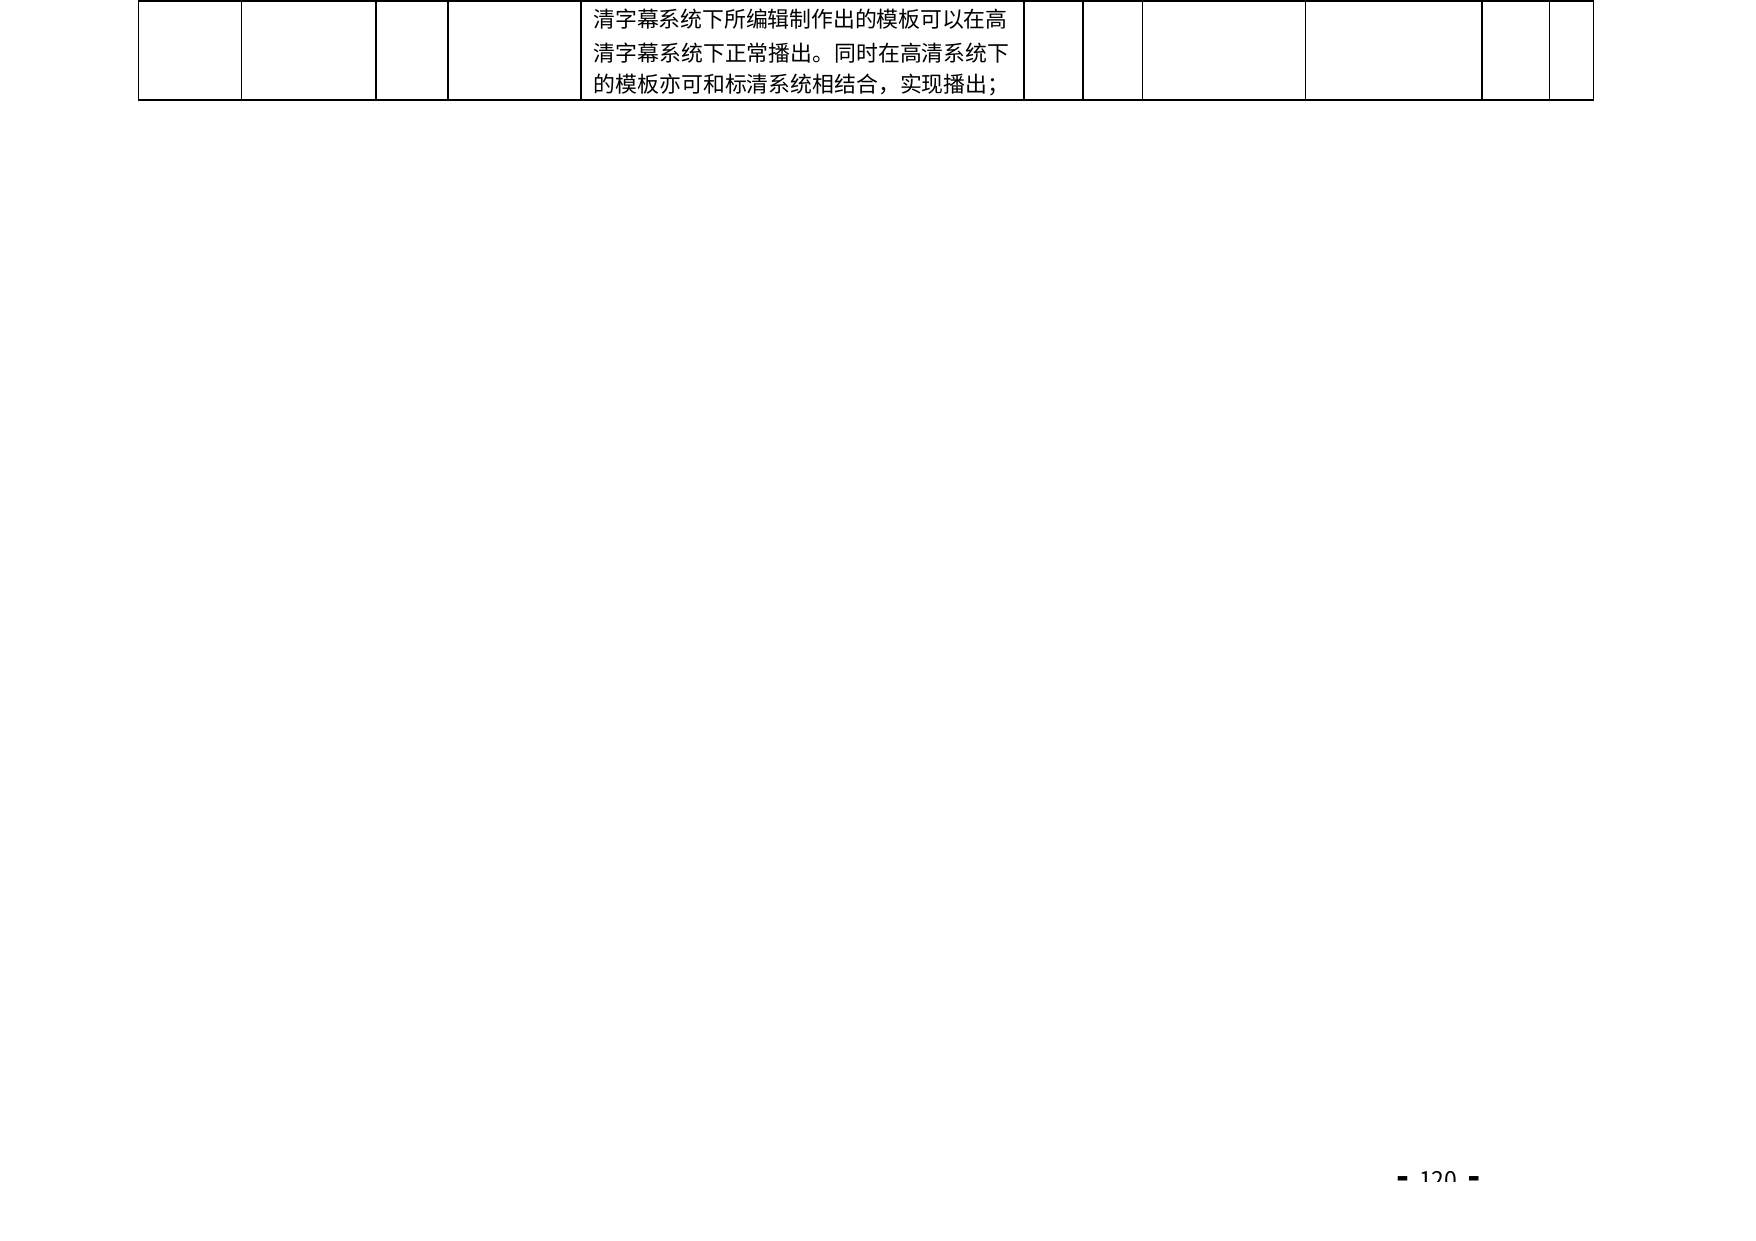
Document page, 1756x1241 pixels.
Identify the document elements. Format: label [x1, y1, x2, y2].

table_header [139, 2, 241, 99]
table_header [449, 2, 580, 99]
table_header [1143, 2, 1305, 99]
table_header [1550, 2, 1593, 99]
table_header [1025, 2, 1082, 99]
table_header [377, 2, 447, 99]
table_header [1306, 2, 1481, 99]
table_header [1084, 2, 1142, 99]
table_header [1483, 2, 1549, 99]
table_header [582, 2, 1023, 99]
table_header [242, 2, 375, 99]
